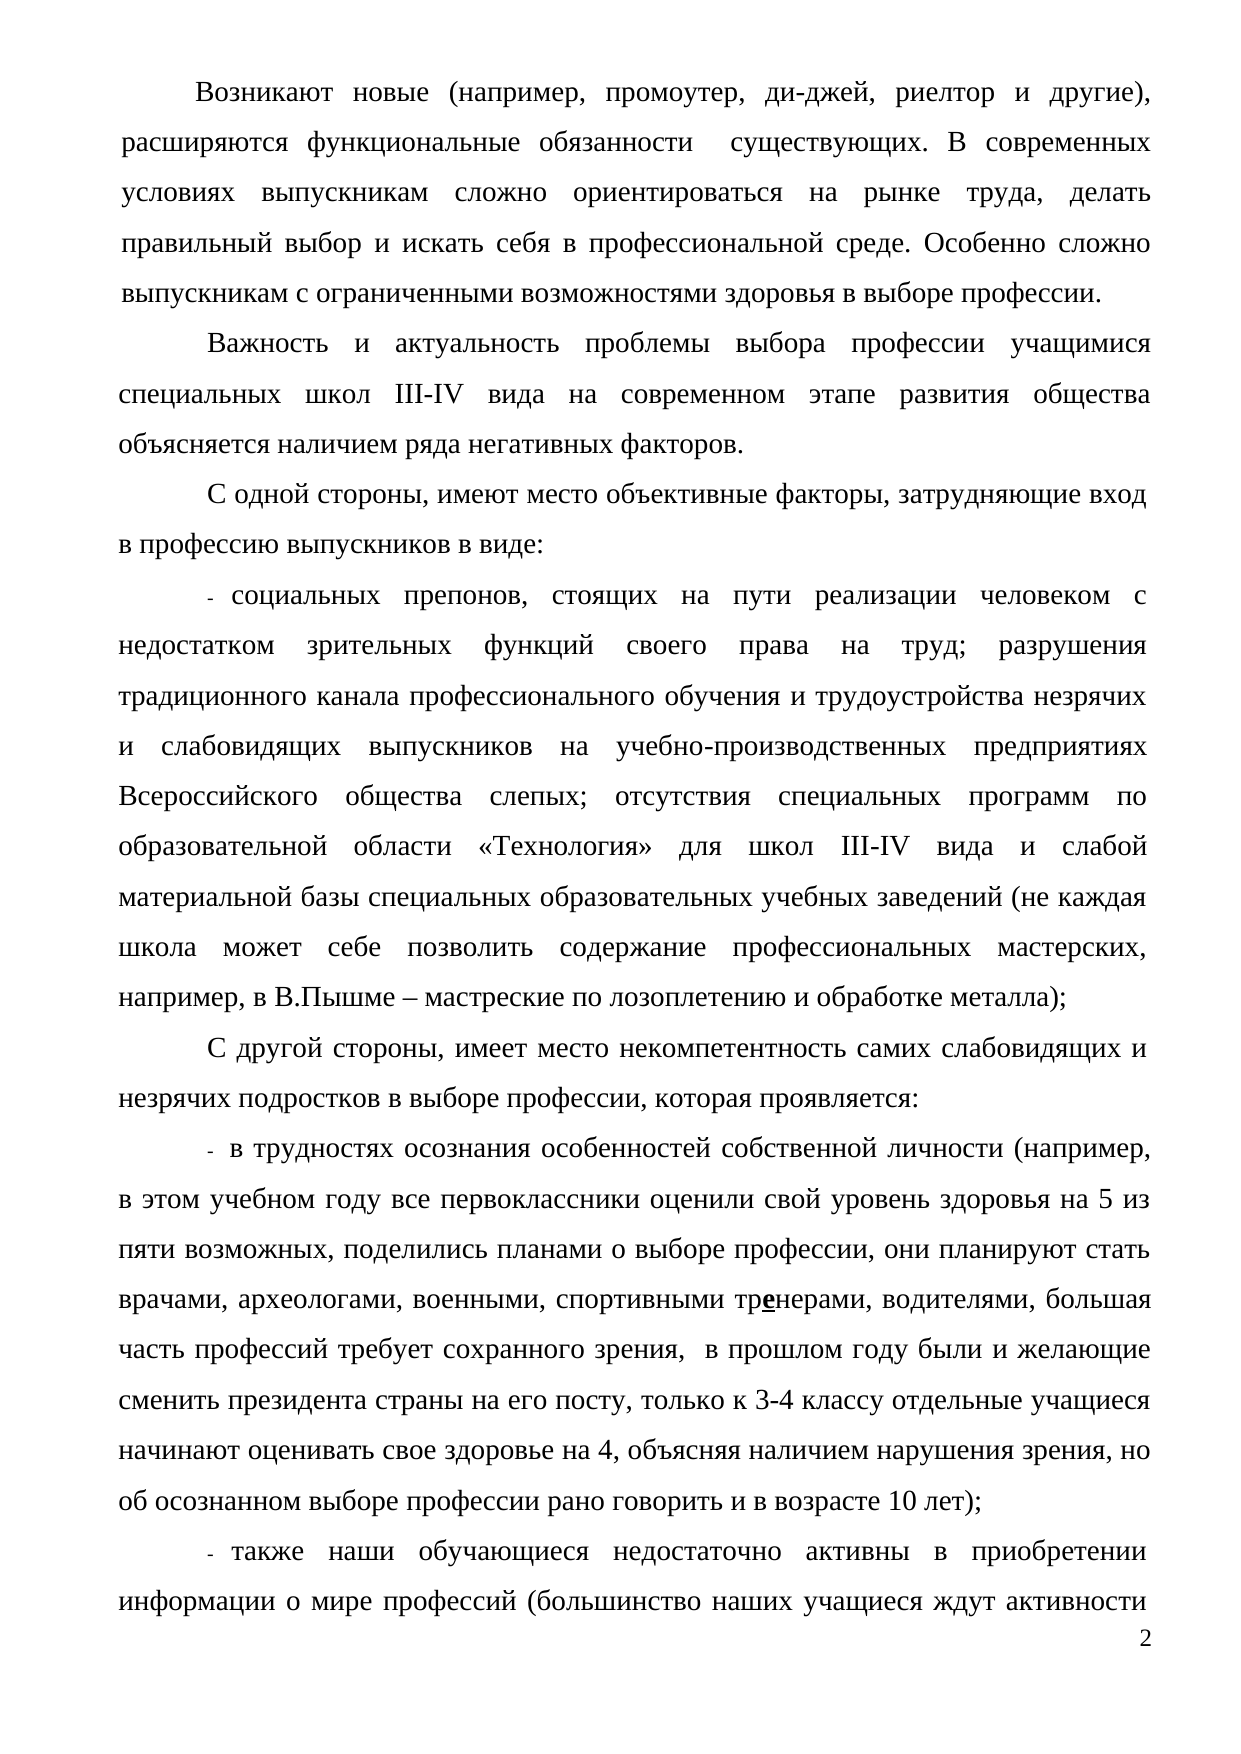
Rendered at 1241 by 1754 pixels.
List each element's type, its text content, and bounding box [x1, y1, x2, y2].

list в трудностях осознания особенностей собственной личности (например, в этом учебном году все первоклассники оценили свой уровень здоровья на 5 из пяти возможных, поделились планами о выборе профессии, они планируют стать врачами, археологами, военными, спортивными тренерами, водителями, большая часть профессий требует сохранного зрения, в прошлом году были и желающие сменить президента страны на его посту, только к 3-4 классу отдельные учащиеся начинают оценивать свое здоровье на 4, объясняя наличием нарушения зрения, но об осознанном выборе профессии рано говорить и в возрасте 10 лет); [118, 1130, 1152, 1516]
list социальных препонов, стоящих на пути реализации человеком с недостатком зрительных функций своего права на труд; разрушения традиционного канала профессионального обучения и трудоустройства незрячих и слабовидящих выпускников на учебно-производственных предприятиях Всероссийского общества слепых; отсутствия специальных программ по образовательной области «Технология» для школ III-IV вида и слабой материальной базы специальных образовательных учебных заведений (не каждая школа может себе позволить содержание профессиональных мастерских, например, в В.Пышме – мастреские по лозоплетению и обработке металла); [118, 577, 1147, 1013]
text С другой стороны, имеет место некомпетентность самих слабовидящих и незрячих подростков в выборе профессии, которая проявляется: [118, 1030, 1147, 1114]
text Важность и актуальность проблемы выбора профессии учащимися специальных школ III-IV вида на современном этапе развития общества объясняется наличием ряда негативных факторов. [118, 325, 1152, 459]
text Возникают новые (например, промоутер, ди-джей, риелтор и другие), расширяются функциональные обязанности существующих. В современных условиях выпускникам сложно ориентироваться на рынке труда, делать правильный выбор и искать себя в профессиональной среде. Особенно сложно выпускникам с ограниченными возможностями здоровья в выборе профессии. [121, 74, 1152, 309]
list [118, 1533, 1147, 1617]
text С одной стороны, имеют место объективные факторы, затрудняющие вход в профессию выпускников в виде: [118, 476, 1147, 560]
